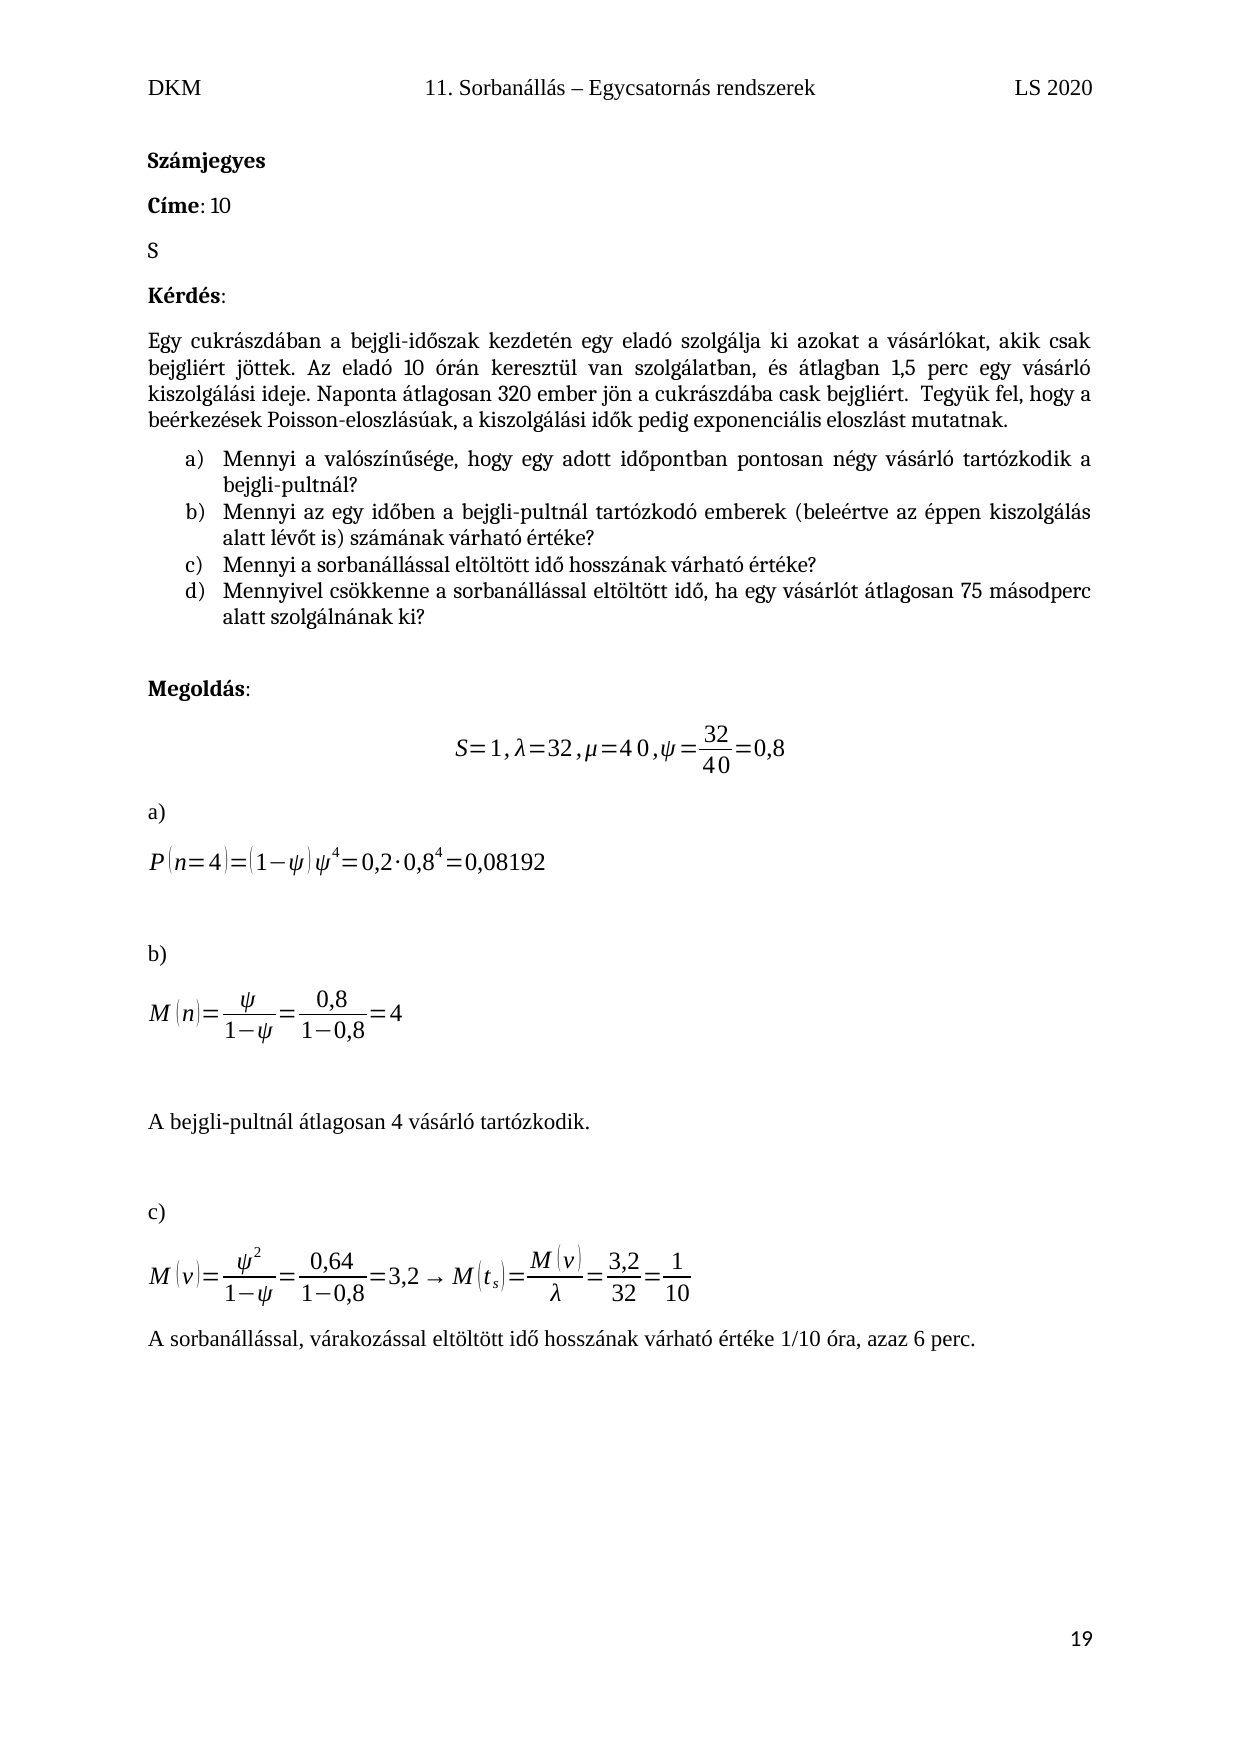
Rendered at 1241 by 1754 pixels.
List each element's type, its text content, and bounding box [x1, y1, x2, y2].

list Mennyivel csökkenne a sorbanállással eltöltött idő, ha egy vásárlót átlagosan 75 másodperc alatt szolgálnának ki? [185, 578, 1093, 630]
text Egy cukrászdában a bejgli-időszak kezdetén egy eladó szolgálja ki azokat a vásárlókat, akik csak bejgliért jöttek. Az eladó 10 órán keresztül van szolgálatban, és átlagban 1,5 perc egy vásárló kiszolgálási ideje. Naponta átlagosan 320 ember jön a cukrászdába cask bejgliért. Tegyük fel, hogy a beérkezések Poisson-eloszlásúak, a kiszolgálási idők pedig exponenciális eloszlást mutatnak. [148, 328, 1093, 433]
text Címe: 10 [148, 193, 1093, 219]
list Mennyi a sorbanállással eltöltött idő hosszának várható értéke? [185, 551, 1093, 578]
text Megoldás: [148, 676, 1093, 702]
text A bejgli-pultnál átlagosan 4 vásárló tartózkodik. [148, 1108, 1093, 1134]
list Mennyi a valószínűsége, hogy egy adott időpontban pontosan négy vásárló tartózkodik a bejgli-pultnál? [185, 446, 1093, 499]
text S [148, 238, 1093, 264]
text b) [148, 940, 1093, 967]
text a) [148, 798, 1093, 825]
text A sorbanállással, várakozással eltöltött idő hosszának várható értéke 1/10 óra, azaz 6 perc. [148, 1325, 1093, 1351]
text Számjegyes [148, 148, 1093, 174]
text c) [148, 1198, 1093, 1225]
list Mennyi az egy időben a bejgli-pultnál tartózkodó emberek (beleértve az éppen kiszolgálás alatt lévőt is) számának várható értéke? [185, 499, 1093, 551]
text Kérdés: [148, 283, 1093, 309]
